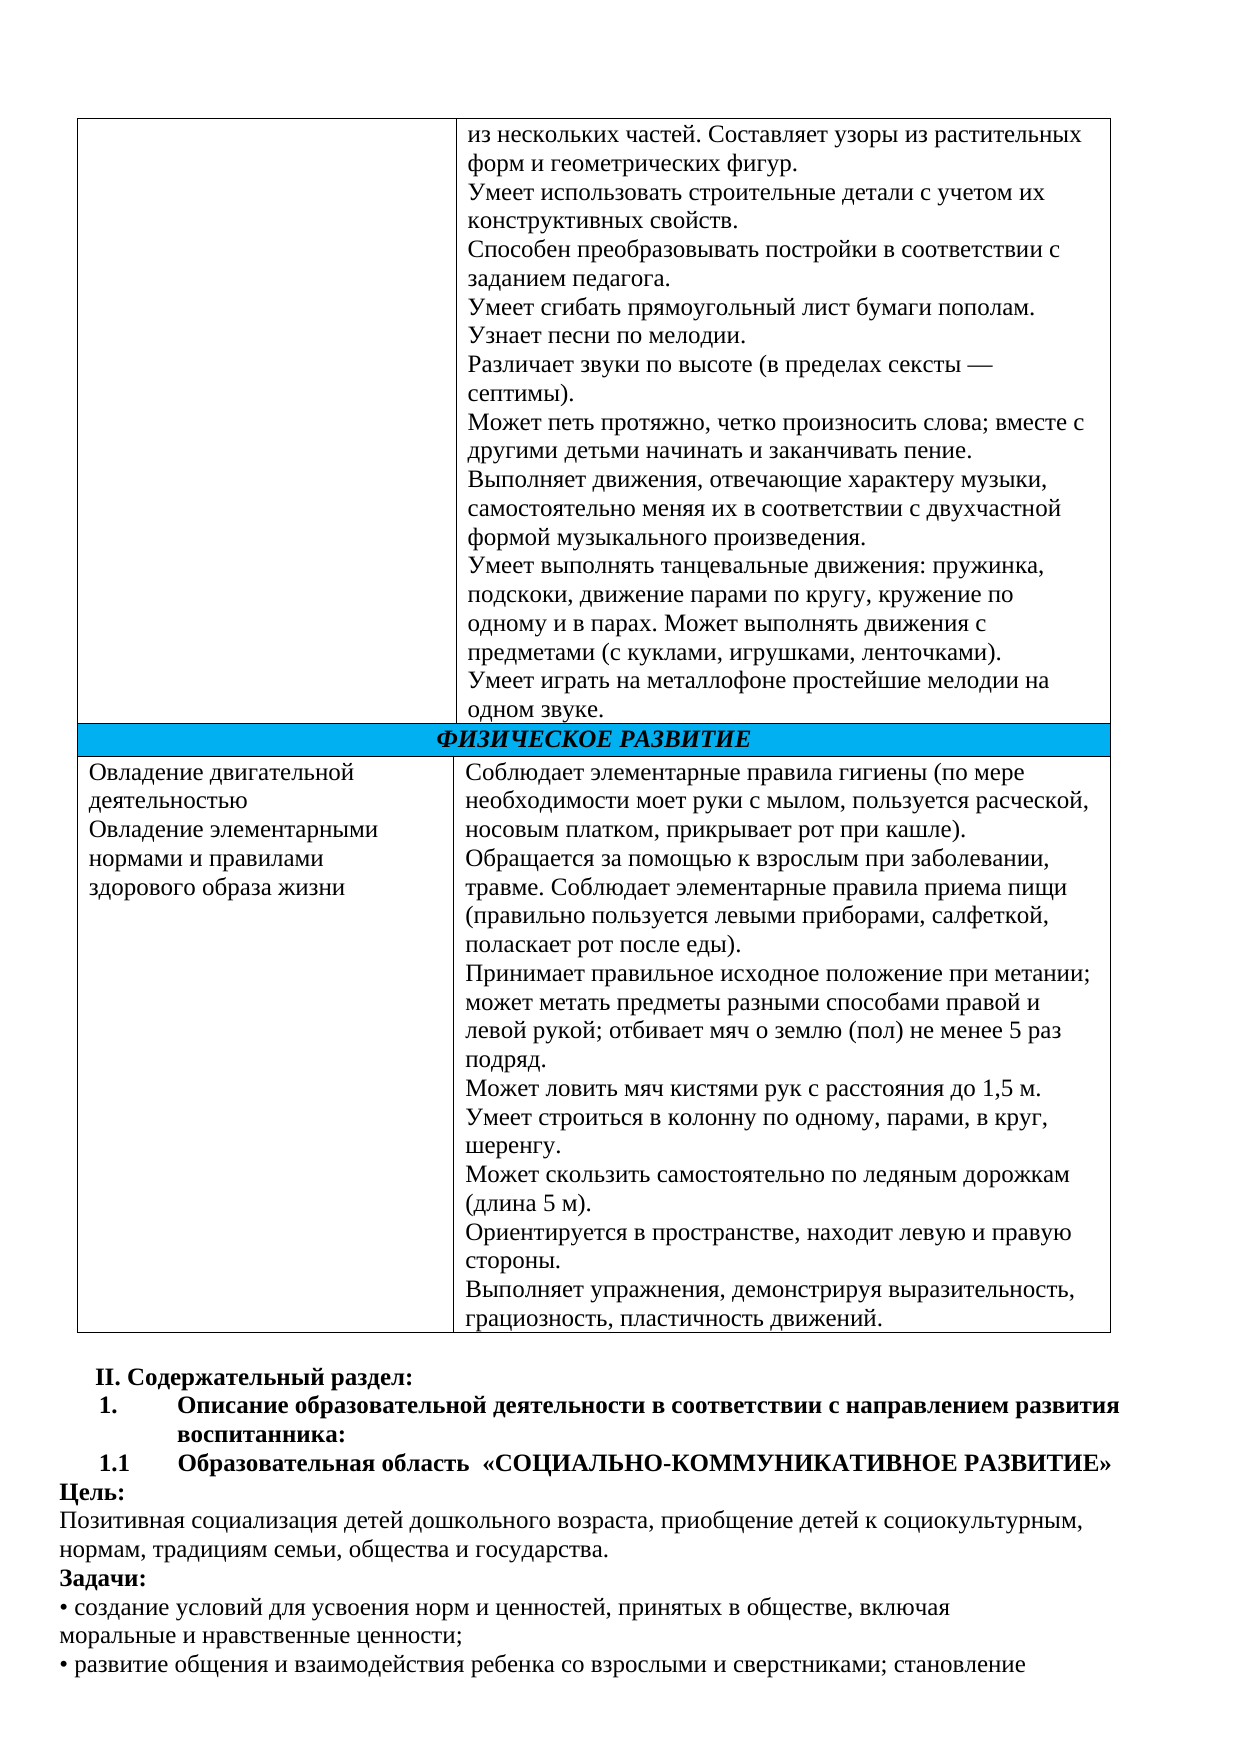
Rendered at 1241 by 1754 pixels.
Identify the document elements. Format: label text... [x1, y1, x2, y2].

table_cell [78, 119, 456, 723]
text моральные и нравственные ценности; [59, 1620, 1152, 1649]
table_cell ФИЗИЧЕСКОЕ РАЗВИТИЕ [78, 724, 1110, 756]
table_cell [457, 119, 1110, 723]
text Позитивная социализация детей дошкольного возраста, приобщение детей к социокультурным, нормам, традициям семьи, общества и государства. [59, 1505, 1152, 1563]
text • развитие общения и взаимодействия ребенка со взрослыми и сверстниками; становление [59, 1649, 1152, 1678]
table_cell Соблюдает элементарные правила гигиены (по мере необходимости моет руки с мылом, пользуется расческой, носовым платком, прикрывает рот при кашле). Обращается за помощью к взрослым при заболевании, травме. Соблюдает элементарные правила приема пищи (правильно пользуется левыми приборами, салфеткой, поласкает рот после еды). Принимает правильное исходное положение при метании; может метать предметы разными способами правой и левой рукой; отбивает мяч о землю (пол) не менее 5 раз подряд. Может ловить мяч кистями рук с расстояния до 1,5 м. Умеет строиться в колонну по одному, парами, в круг, шеренгу. Может скользить самостоятельно по ледяным дорожкам (длина 5 м). Ориентируется в пространстве, находит левую и правую стороны. Выполняет упражнения, демонстрируя выразительность, грациозность, пластичность движений. [454, 757, 1110, 1332]
list Описание образовательной деятельности в соответствии с направлением развития воспитанника: [99, 1390, 1152, 1448]
text 1.1 Образовательная область «СОЦИАЛЬНО-КОММУНИКАТИВНОЕ РАЗВИТИЕ» [99, 1448, 1152, 1477]
text • создание условий для усвоения норм и ценностей, принятых в обществе, включая [59, 1592, 1152, 1620]
text Цель: [59, 1477, 1152, 1505]
text Задачи: [59, 1563, 1152, 1592]
table_cell Овладение двигательной деятельностью Овладение элементарными нормами и правилами здорового образа жизни [78, 757, 453, 1332]
text II. Содержательный раздел: [88, 1362, 1152, 1390]
